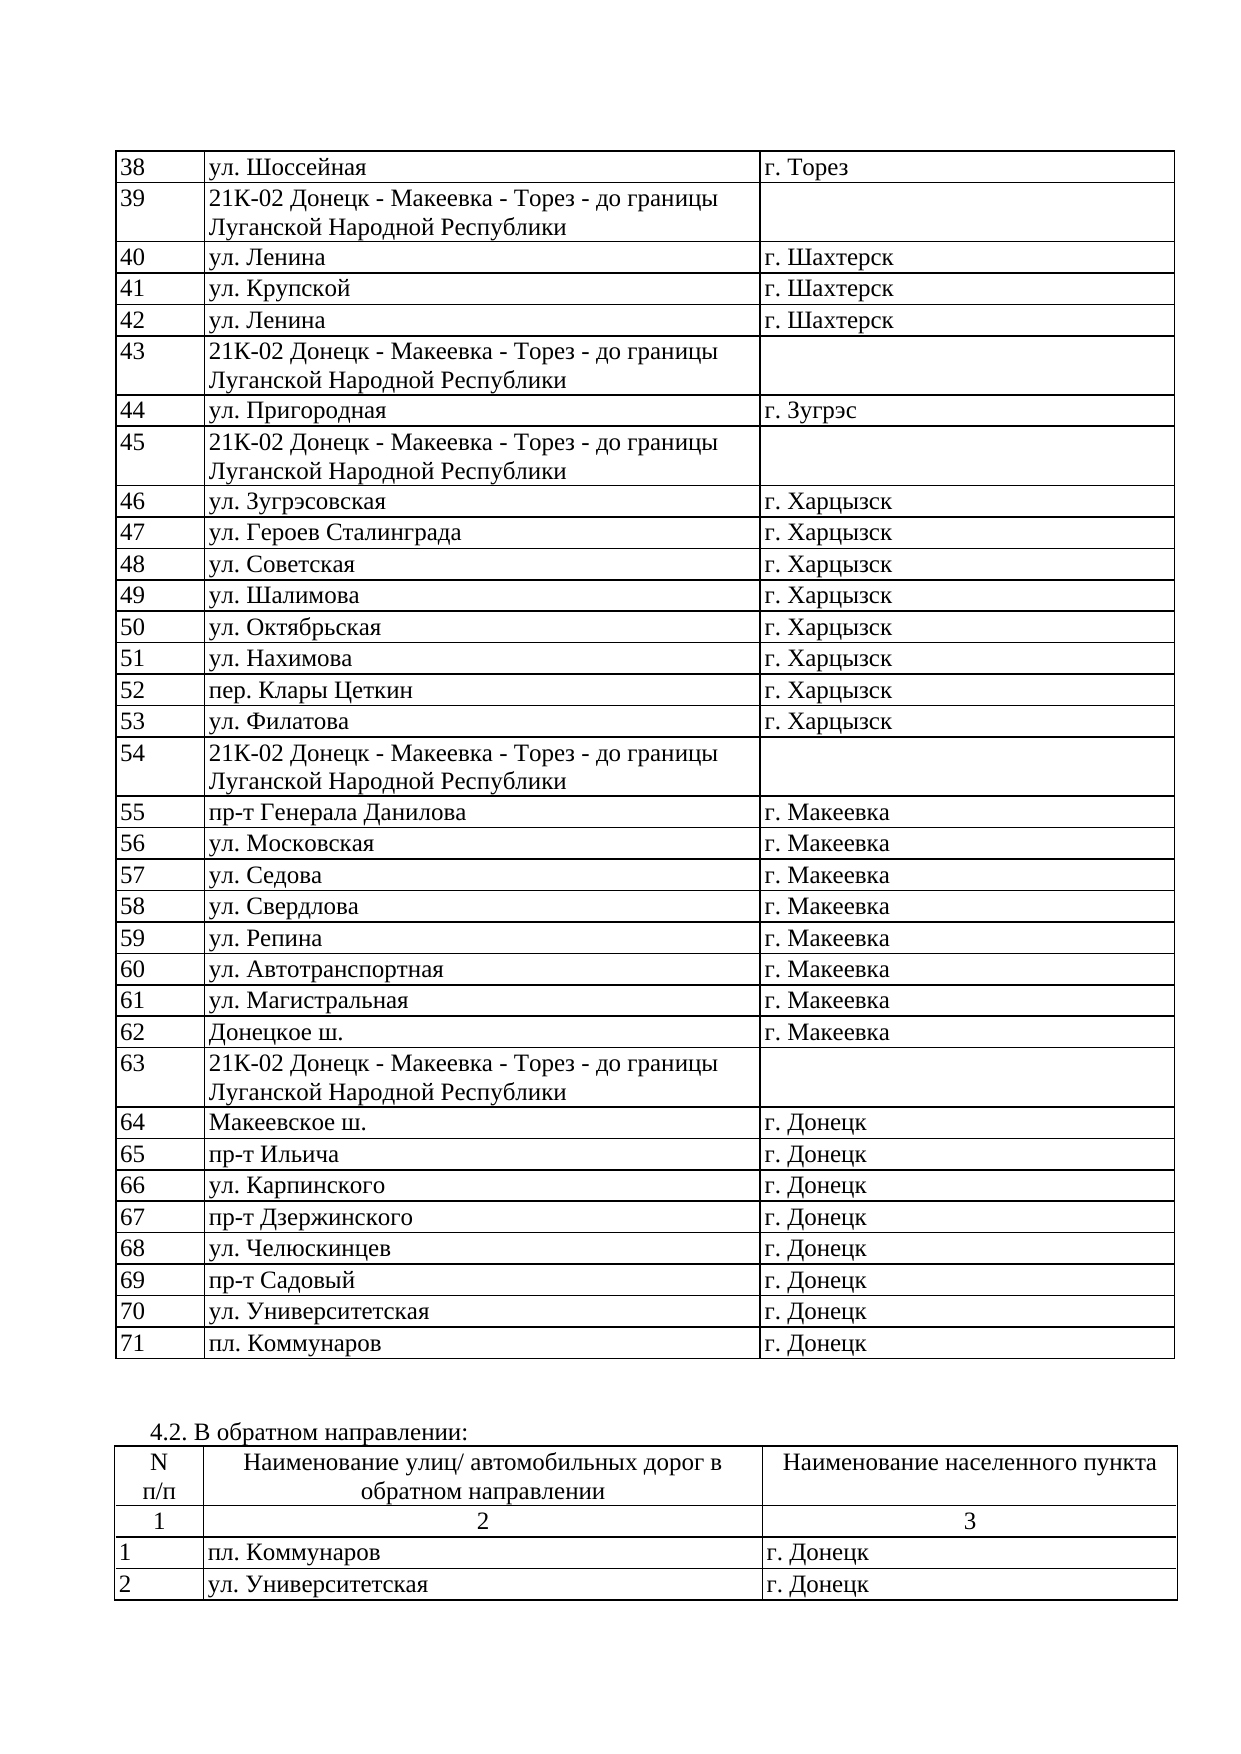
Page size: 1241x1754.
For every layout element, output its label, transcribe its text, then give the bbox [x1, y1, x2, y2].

table_cell 67 [117, 1202, 204, 1232]
table_header Наименование улиц/ автомобильных дорог в обратном направлении [204, 1447, 762, 1504]
table_cell г. Макеевка [761, 891, 1174, 921]
table_cell 63 [117, 1048, 204, 1106]
table_cell 46 [117, 486, 204, 516]
table_cell г. Макеевка [761, 828, 1174, 858]
table_cell г. Донецк [763, 1536, 1177, 1567]
table_cell г. Донецк [761, 1265, 1174, 1295]
table_cell пр-т Ильича [205, 1139, 759, 1169]
table_cell пр-т Садовый [205, 1265, 759, 1295]
table_cell [761, 337, 1174, 394]
table_cell 21К-02 Донецк - Макеевка - Торез - до границы Луганской Народной Республики [205, 427, 759, 484]
table_cell г. Шахтерск [761, 274, 1174, 303]
table_cell 2 [204, 1506, 762, 1536]
table_cell г. Макеевка [761, 923, 1174, 952]
table_cell 50 [117, 612, 204, 642]
table_cell [761, 738, 1174, 795]
table_cell ул. Университетская [205, 1296, 759, 1326]
table_cell пр-т Генерала Данилова [205, 797, 759, 827]
table_cell г. Харцызск [761, 518, 1174, 547]
table_cell г. Торез [761, 152, 1174, 181]
table_cell ул. Университетская [204, 1569, 762, 1599]
table_cell г. Донецк [761, 1328, 1174, 1358]
table_cell 56 [117, 828, 204, 858]
table_cell 52 [117, 675, 204, 705]
table_cell г. Харцызск [761, 486, 1174, 516]
table_cell 43 [117, 337, 204, 394]
table_cell г. Шахтерск [761, 242, 1174, 272]
table_cell ул. Репина [205, 923, 759, 952]
table_cell г. Харцызск [761, 643, 1174, 673]
table_cell г. Харцызск [761, 549, 1174, 579]
table_cell г. Харцызск [761, 706, 1174, 736]
table_cell г. Макеевка [761, 797, 1174, 827]
table_cell 38 [117, 152, 204, 181]
table_cell Донецкое ш. [205, 1017, 759, 1047]
table_cell [761, 1048, 1174, 1106]
table_cell г. Донецк [763, 1568, 1177, 1599]
table_cell ул. Советская [205, 549, 759, 579]
table_cell 49 [117, 581, 204, 610]
table_cell Макеевское ш. [205, 1108, 759, 1137]
table_cell г. Шахтерск [761, 305, 1174, 335]
table_cell 21К-02 Донецк - Макеевка - Торез - до границы Луганской Народной Республики [205, 738, 759, 795]
table_cell 69 [117, 1265, 204, 1295]
table_cell ул. Седова [205, 860, 759, 889]
table_cell ул. Свердлова [205, 891, 759, 921]
table_cell 48 [117, 549, 204, 579]
table_cell 60 [117, 954, 204, 984]
table_cell 68 [117, 1233, 204, 1263]
table_cell ул. Шалимова [205, 581, 759, 610]
table_cell ул. Магистральная [205, 986, 759, 1015]
table_header Наименование населенного пункта [763, 1447, 1177, 1504]
table_cell пл. Коммунаров [205, 1328, 759, 1358]
table_cell ул. Автотранспортная [205, 954, 759, 984]
table_cell 41 [117, 274, 204, 303]
table_cell 64 [117, 1108, 204, 1137]
table_cell ул. Пригородная [205, 396, 759, 425]
table_cell 71 [117, 1328, 204, 1358]
table_cell 1 [115, 1537, 203, 1567]
table_cell 55 [117, 797, 204, 827]
table_cell ул. Ленина [205, 242, 759, 272]
table_cell [761, 427, 1174, 484]
table_cell г. Харцызск [761, 581, 1174, 610]
table_cell ул. Челюскинцев [205, 1233, 759, 1263]
table_cell 45 [117, 427, 204, 484]
table_cell г. Донецк [761, 1233, 1174, 1263]
table_cell ул. Крупской [205, 274, 759, 303]
table_cell пр-т Дзержинского [205, 1202, 759, 1232]
table_header N п/п [115, 1447, 203, 1504]
table_cell 61 [117, 986, 204, 1015]
table_cell г. Харцызск [761, 612, 1174, 642]
table_cell ул. Московская [205, 828, 759, 858]
table_cell г. Донецк [761, 1171, 1174, 1200]
table_cell г. Макеевка [761, 860, 1174, 889]
table_cell 66 [117, 1171, 204, 1200]
table_cell 54 [117, 738, 204, 795]
table_cell г. Донецк [761, 1139, 1174, 1169]
table_cell 40 [117, 242, 204, 272]
table_cell [761, 183, 1174, 241]
table_cell ул. Филатова [205, 706, 759, 736]
table_cell 3 [763, 1505, 1177, 1536]
table_cell г. Макеевка [761, 954, 1174, 984]
table_cell г. Макеевка [761, 986, 1174, 1015]
table_cell пл. Коммунаров [204, 1538, 762, 1567]
table_cell г. Донецк [761, 1296, 1174, 1326]
table_cell 39 [117, 183, 204, 241]
table_cell 65 [117, 1139, 204, 1169]
table_cell ул. Шоссейная [205, 152, 759, 181]
table_cell 1 [115, 1506, 203, 1536]
table_cell г. Донецк [761, 1202, 1174, 1232]
table_cell 21К-02 Донецк - Макеевка - Торез - до границы Луганской Народной Республики [205, 183, 759, 241]
table_cell ул. Зугрэсовская [205, 486, 759, 516]
table_cell 42 [117, 305, 204, 335]
table_cell ул. Героев Сталинграда [205, 518, 759, 547]
table_cell 70 [117, 1296, 204, 1326]
table_cell пер. Клары Цеткин [205, 675, 759, 705]
table_cell 2 [115, 1569, 203, 1599]
table_cell 62 [117, 1017, 204, 1047]
table_cell г. Макеевка [761, 1017, 1174, 1047]
table_cell ул. Карпинского [205, 1171, 759, 1200]
table_cell 51 [117, 643, 204, 673]
table_cell 47 [117, 518, 204, 547]
table_cell 57 [117, 860, 204, 889]
table_cell г. Зугрэс [761, 396, 1174, 425]
table_cell 21К-02 Донецк - Макеевка - Торез - до границы Луганской Народной Республики [205, 337, 759, 394]
table_cell 58 [117, 891, 204, 921]
table_cell 59 [117, 923, 204, 952]
table_cell 21К-02 Донецк - Макеевка - Торез - до границы Луганской Народной Республики [205, 1048, 759, 1106]
table_cell г. Донецк [761, 1108, 1174, 1137]
table_cell ул. Октябрьская [205, 612, 759, 642]
table_cell 53 [117, 706, 204, 736]
table_cell ул. Ленина [205, 305, 759, 335]
table_cell г. Харцызск [761, 675, 1174, 705]
text 4.2. В обратном направлении: [150, 1417, 1090, 1445]
table_cell 44 [117, 396, 204, 425]
table_cell ул. Нахимова [205, 643, 759, 673]
